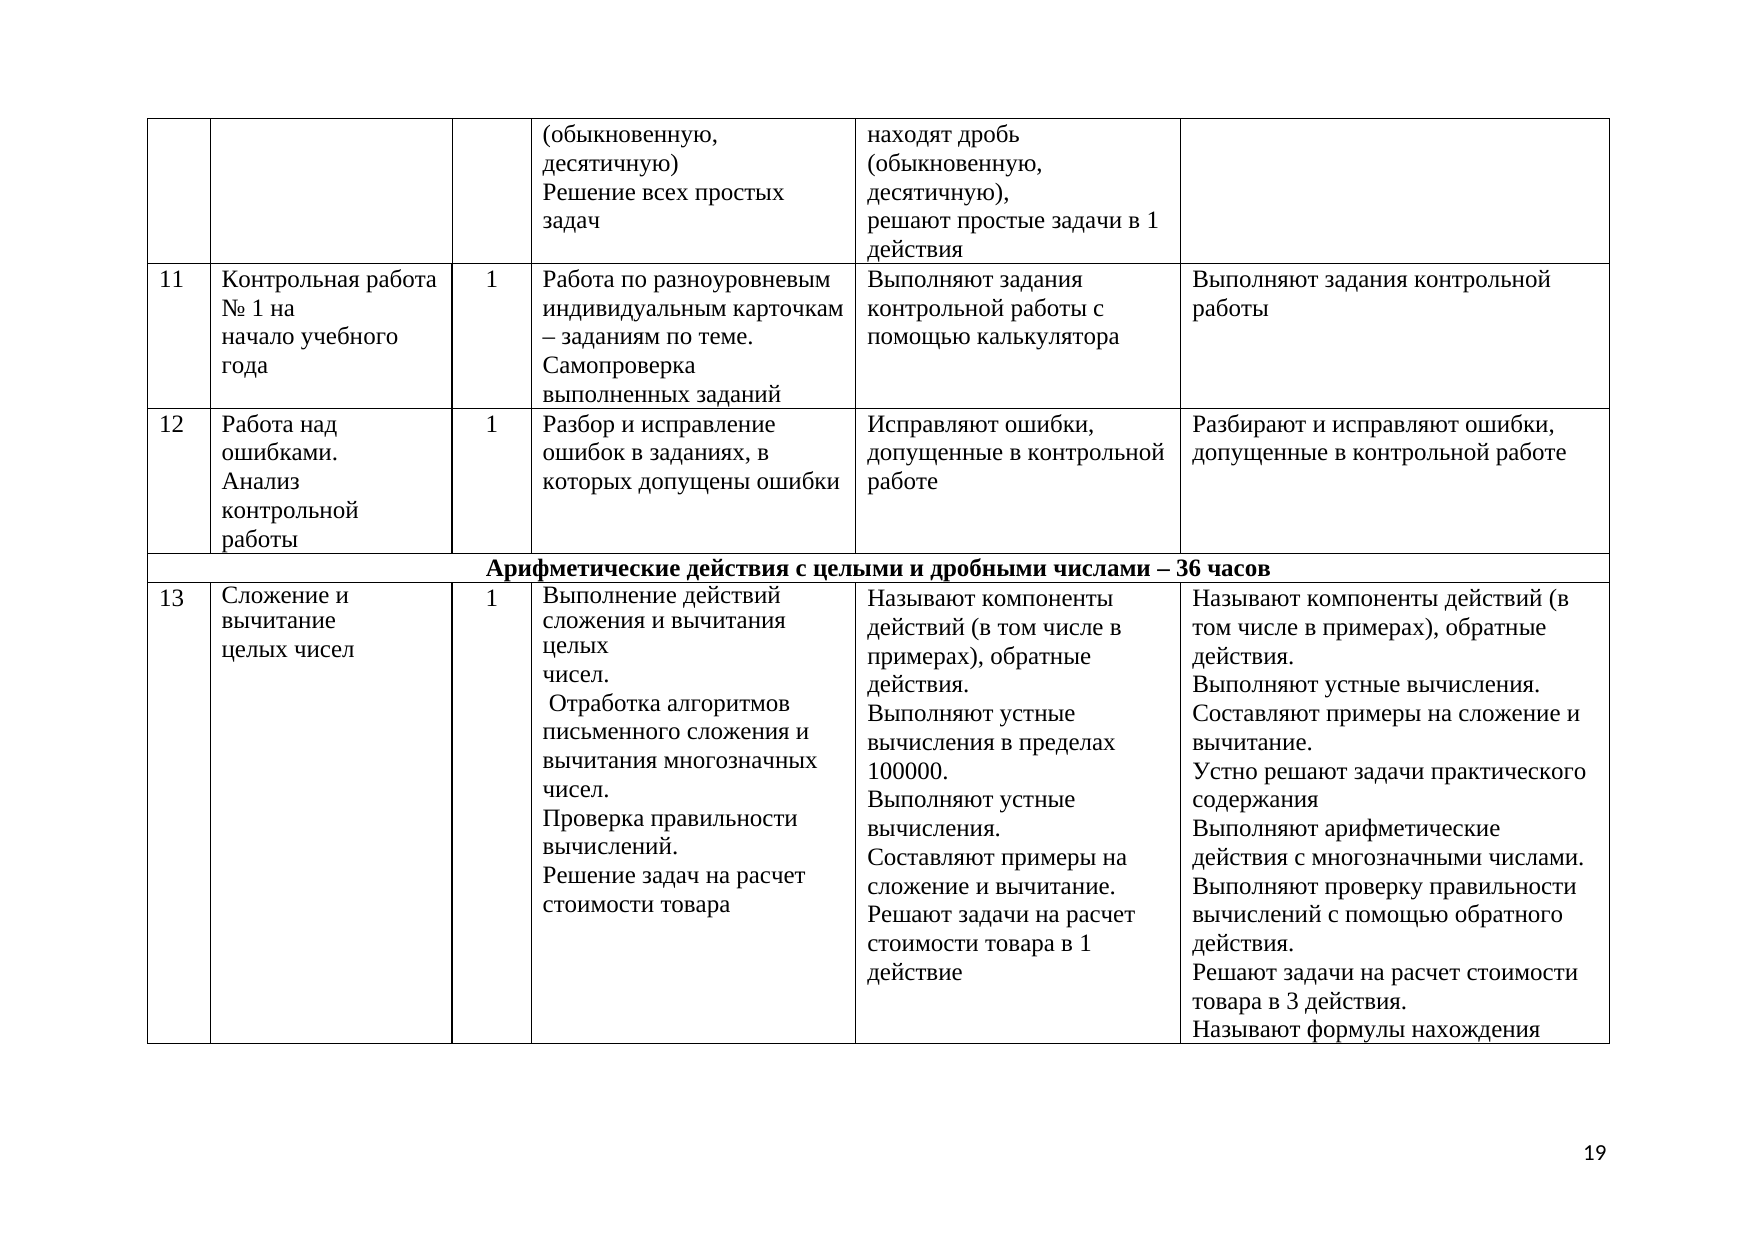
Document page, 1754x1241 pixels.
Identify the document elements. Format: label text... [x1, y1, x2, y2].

table_cell Разбирают и исправляют ошибки, допущенные в контрольной работе [1181, 409, 1609, 552]
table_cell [532, 119, 855, 263]
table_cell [856, 119, 1180, 263]
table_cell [1181, 119, 1609, 263]
table_cell Работа по разноуровневым индивидуальным карточкам – заданиям по теме. Самопроверка выполненных заданий [532, 264, 855, 408]
table_cell 12 [148, 409, 210, 552]
table_cell Работа над ошибками. Анализ контрольной работы [211, 409, 451, 552]
table_cell 1 [453, 583, 531, 1043]
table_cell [211, 119, 452, 263]
table_cell 10 [148, 119, 210, 263]
table_cell 1 [453, 264, 531, 408]
table_cell Арифметические действия с целыми и дробными числами – 36 часов [148, 554, 1609, 582]
table_cell Выполняют задания контрольной работы [1181, 264, 1609, 408]
table_cell Выполняют задания контрольной работы с помощью калькулятора [856, 264, 1180, 408]
table_cell 13 [148, 583, 210, 1043]
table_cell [1181, 583, 1609, 1043]
table_cell Контрольная работа № 1 на начало учебного года [211, 264, 451, 408]
table_cell Исправляют ошибки, допущенные в контрольной работе [856, 409, 1180, 552]
table_cell Разбор и исправление ошибок в заданиях, в которых допущены ошибки [532, 409, 855, 552]
table_cell 1 [453, 119, 531, 263]
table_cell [856, 583, 1180, 1043]
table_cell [532, 583, 855, 1043]
table_cell 11 [148, 264, 210, 408]
table_cell 1 [453, 409, 531, 552]
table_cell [211, 583, 451, 1043]
